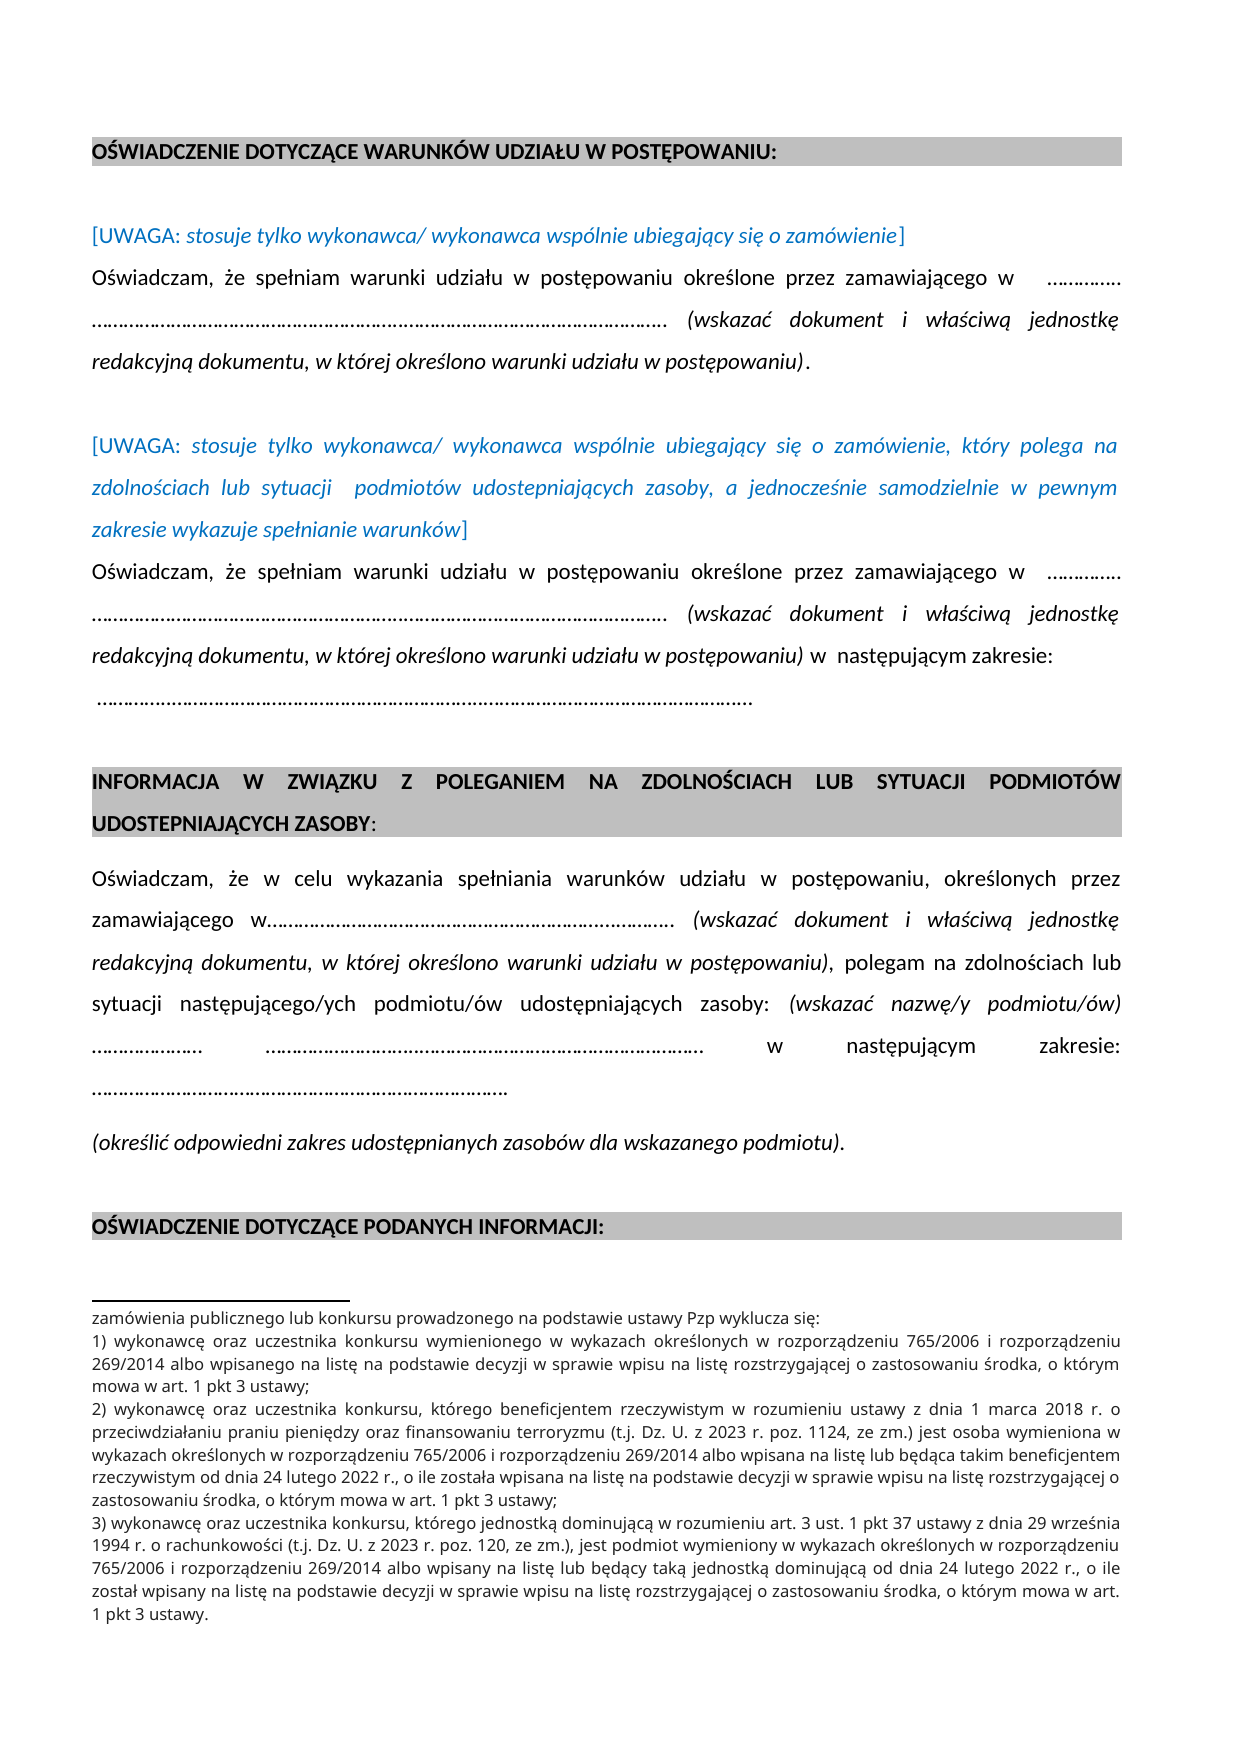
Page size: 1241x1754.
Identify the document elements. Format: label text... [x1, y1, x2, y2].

text (określić odpowiedni zakres udostępnianych zasobów dla wskazanego podmiotu). [92, 1128, 1122, 1156]
text Oświadczam, że spełniam warunki udziału w postępowaniu określone przez zamawiającego w …………..…………………………………………………..………………………………………….. (wskazać dokument i właściwą jednostkę redakcyjną dokumentu, w której określono warunki udziału w postępowaniu). [92, 263, 1122, 375]
text OŚWIADCZENIE DOTYCZĄCE WARUNKÓW UDZIAŁU W POSTĘPOWANIU: [92, 137, 1122, 166]
text INFORMACJA W ZWIĄZKU Z POLEGANIEM NA ZDOLNOŚCIACH LUB SYTUACJI PODMIOTÓW UDOSTEPNIAJĄCYCH ZASOBY: [92, 767, 1122, 837]
text OŚWIADCZENIE DOTYCZĄCE PODANYCH INFORMACJI: [92, 1212, 1122, 1240]
text …………..…………………………………………………..…………………………………………... [92, 683, 1122, 711]
text [UWAGA: stosuje tylko wykonawca/ wykonawca wspólnie ubiegający się o zamówienie, który polega na zdolnościach lub sytuacji podmiotów udostepniających zasoby, a jednocześnie samodzielnie w pewnym zakresie wykazuje spełnianie warunków] [92, 431, 1122, 543]
text Oświadczam, że w celu wykazania spełniania warunków udziału w postępowaniu, określonych przez zamawiającego w………………………………………………………...……….. (wskazać dokument i właściwą jednostkę redakcyjną dokumentu, w której określono warunki udziału w postępowaniu), polegam na zdolnościach lub sytuacji następującego/ych podmiotu/ów udostępniających zasoby: (wskazać nazwę/y podmiotu/ów)………………… ………………………..……………………………………………… w następującym zakresie: ……………………………………………………………………. [92, 864, 1122, 1102]
text [UWAGA: stosuje tylko wykonawca/ wykonawca wspólnie ubiegający się o zamówienie] [92, 221, 1122, 249]
text Oświadczam, że spełniam warunki udziału w postępowaniu określone przez zamawiającego w …………..…………………………………………………..………………………………………….. (wskazać dokument i właściwą jednostkę redakcyjną dokumentu, w której określono warunki udziału w postępowaniu) w następującym zakresie: [92, 557, 1122, 669]
